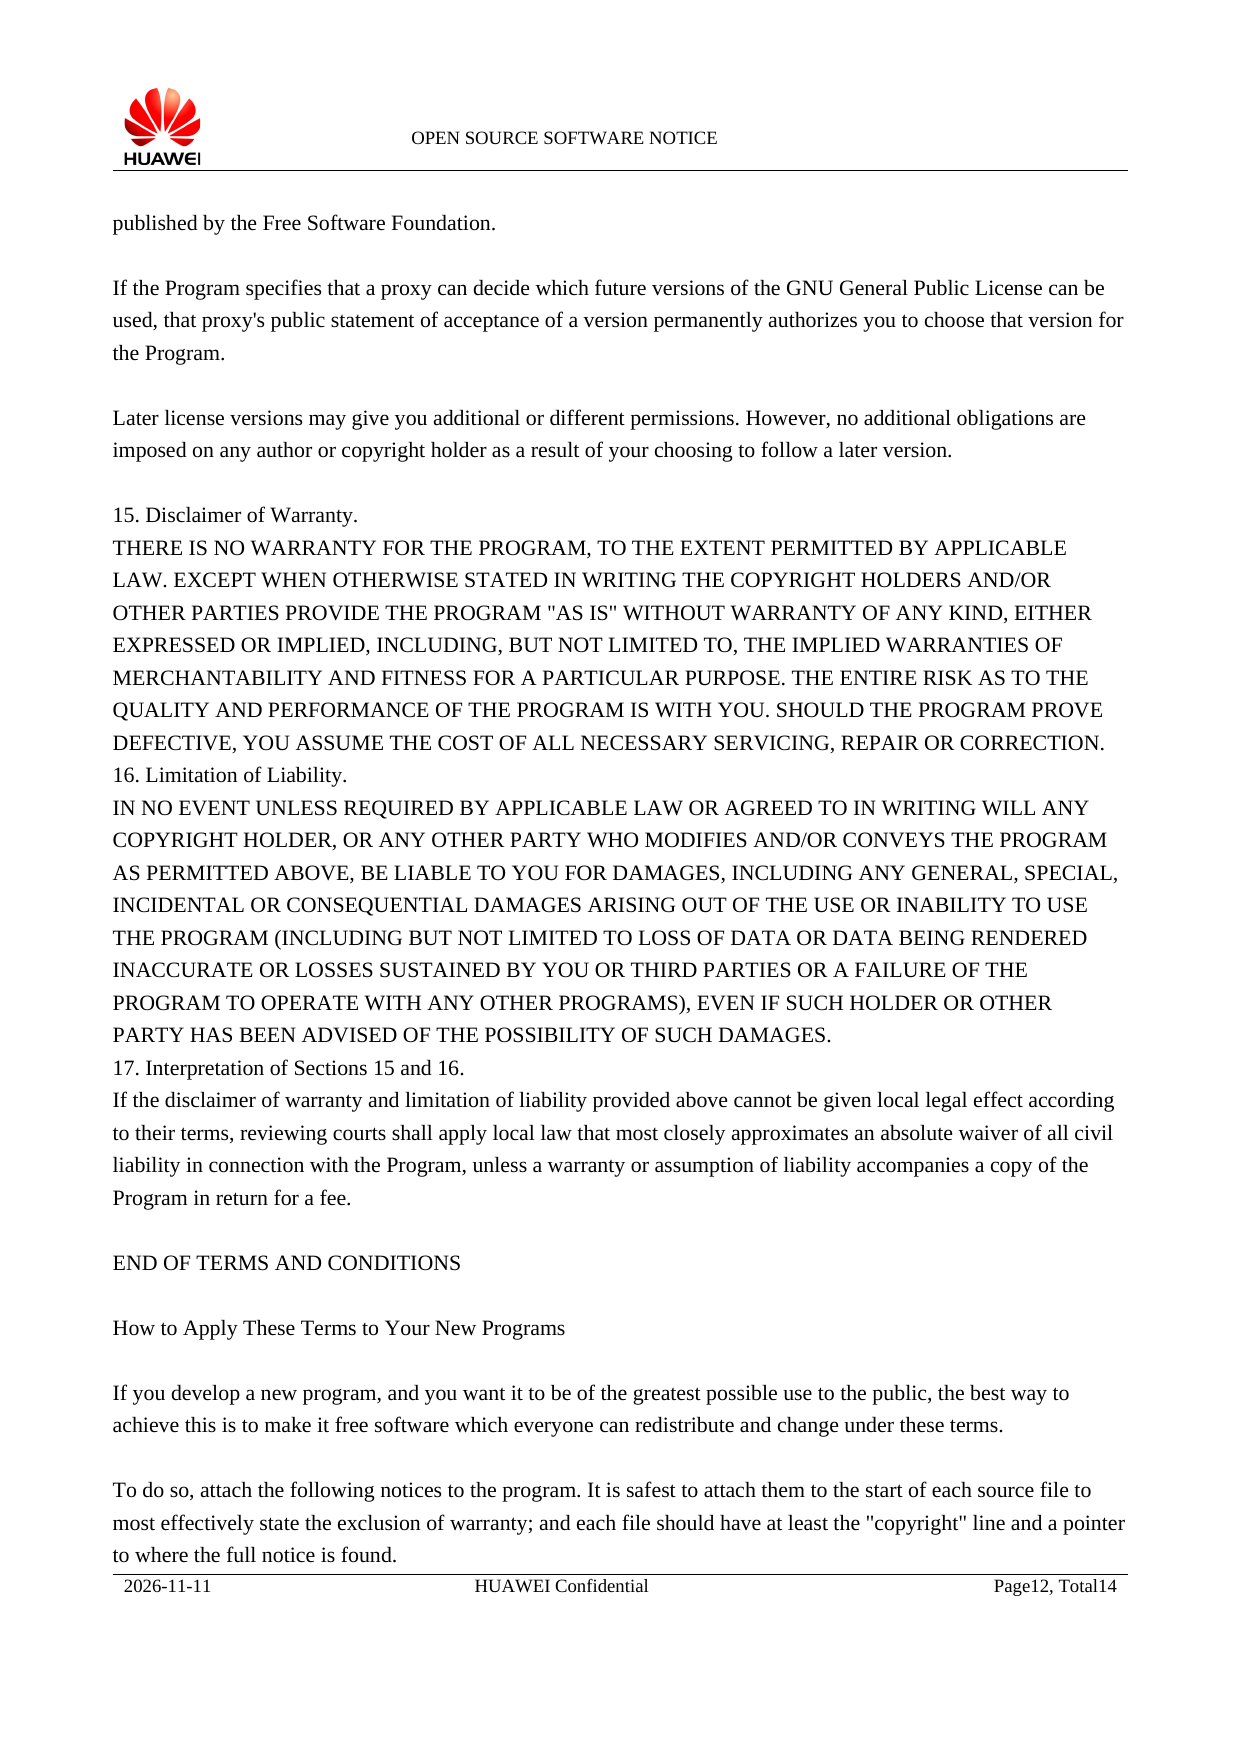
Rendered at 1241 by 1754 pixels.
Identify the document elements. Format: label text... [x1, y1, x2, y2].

picture [124, 88, 201, 165]
